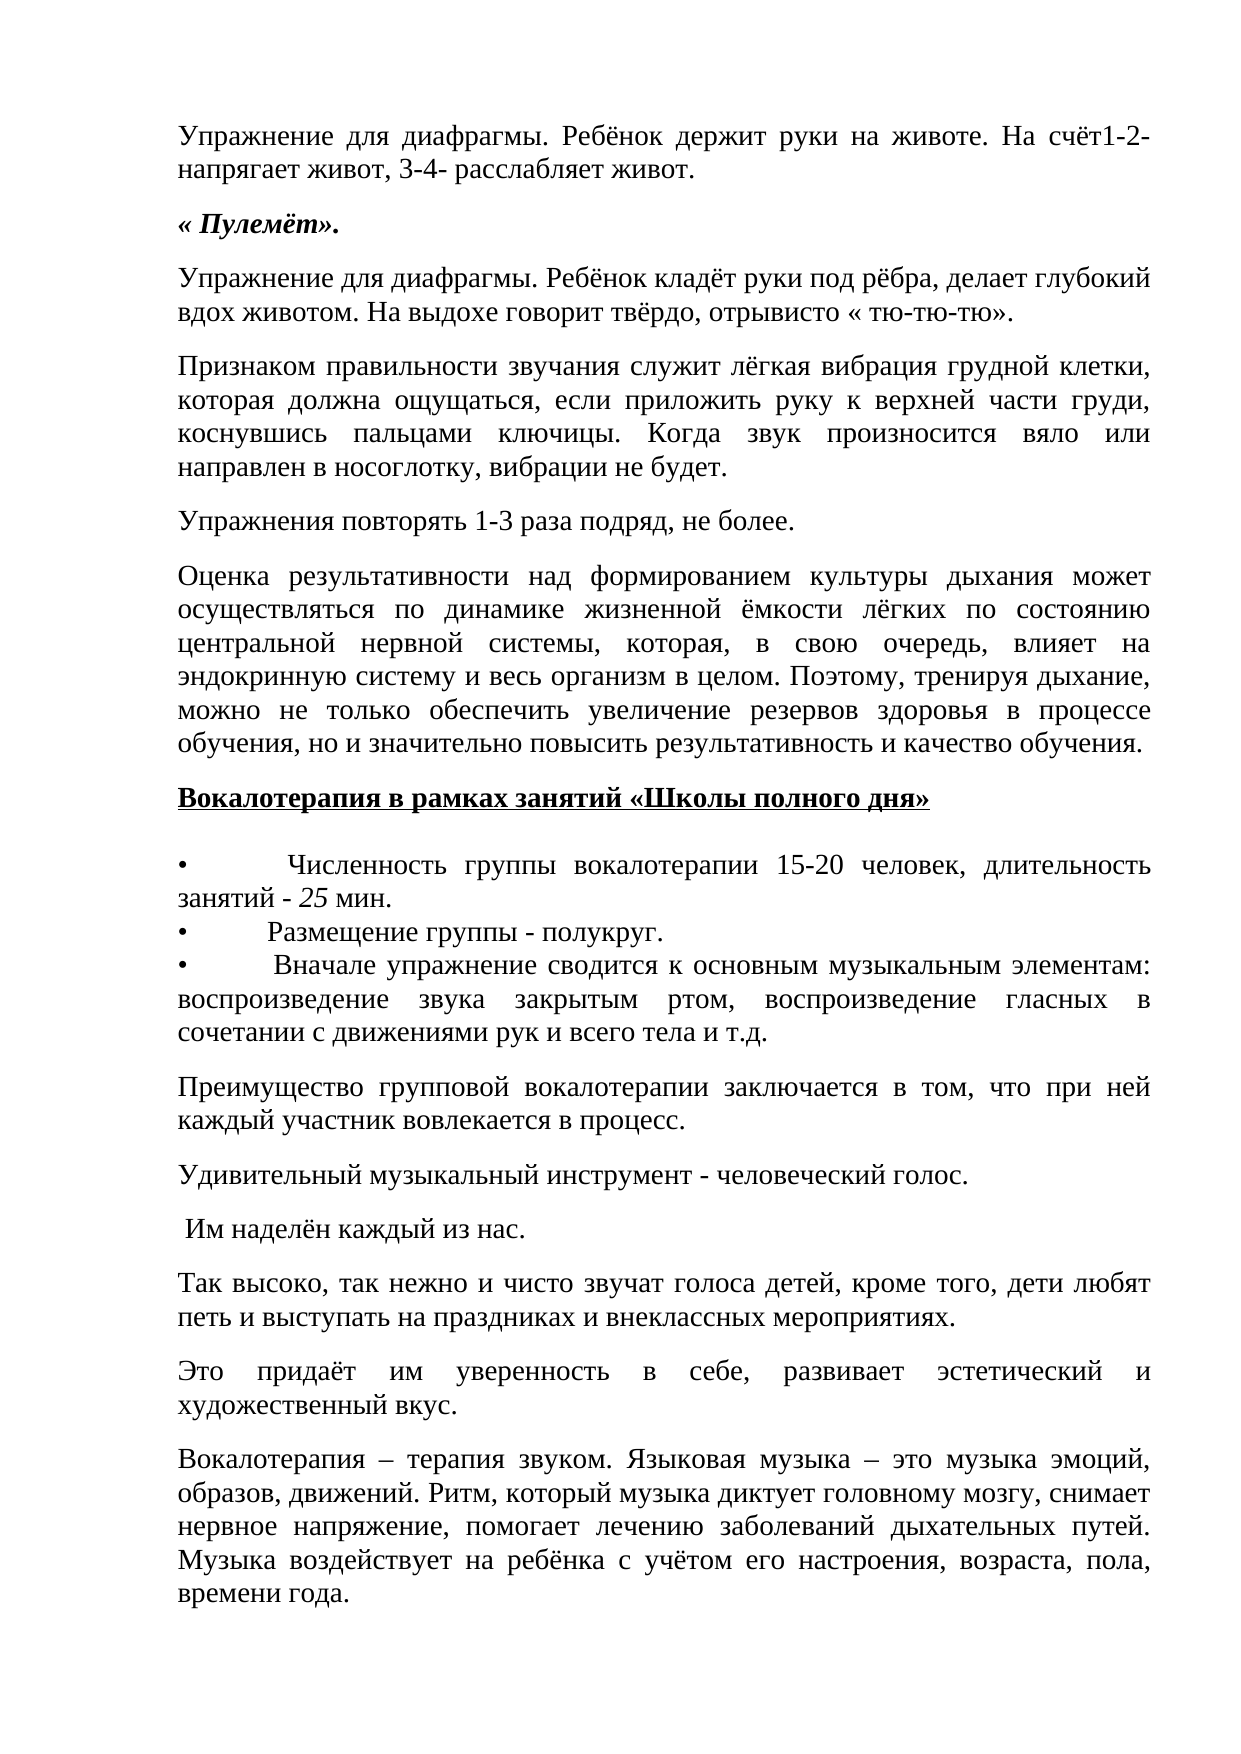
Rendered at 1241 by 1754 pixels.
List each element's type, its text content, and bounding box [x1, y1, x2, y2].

text Оценка результативности над формированием культуры дыхания может осуществляться по динамике жизненной ёмкости лёгких по состоянию центральной нервной системы, которая, в свою очередь, влияет на эндокринную систему и весь организм в целом. Поэтому, тренируя дыхание, можно не только обеспечить увеличение резервов здоровья в процессе обучения, но и значительно повысить результативность и качество обучения. [177, 558, 1152, 759]
list Вокалотерапия в рамках занятий «Школы полного дня» [177, 780, 1152, 813]
text Упражнения повторять 1-3 раза подряд, не более. [177, 503, 1152, 537]
text Признаком правильности звучания служит лёгкая вибрация грудной клетки, которая должна ощущаться, если приложить руку к верхней части груди, коснувшись пальцами ключицы. Когда звук произносится вяло или направлен в носоглотку, вибрации не будет. [177, 348, 1152, 482]
text Так высоко, так нежно и чисто звучат голоса детей, кроме того, дети любят петь и выступать на праздниках и внеклассных мероприятиях. [177, 1266, 1152, 1333]
text Это придаёт им уверенность в себе, развивает эстетический и художественный вкус. [177, 1353, 1152, 1421]
list Вначале упражнение сводится к основным музыкальным элементам: воспроизведение звука закрытым ртом, воспроизведение гласных в сочетании с движениями рук и всего тела и т.д. [177, 947, 1152, 1048]
text Упражнение для диафрагмы. Ребёнок кладёт руки под рёбра, делает глубокий вдох животом. На выдохе говорит твёрдо, отрывисто « тю-тю-тю». [177, 260, 1152, 327]
list Размещение группы - полукруг. [177, 914, 1152, 947]
list Численность группы вокалотерапии 15-20 человек, длительность занятий - 25 мин. [177, 847, 1152, 914]
text Вокалотерапия – терапия звуком. Языковая музыка – это музыка эмоций, образов, движений. Ритм, который музыка диктует головному мозгу, снимает нервное напряжение, помогает лечению заболеваний дыхательных путей. Музыка воздействует на ребёнка с учётом его настроения, возраста, пола, времени года. [177, 1441, 1152, 1609]
text Удивительный музыкальный инструмент - человеческий голос. [177, 1157, 1152, 1190]
text « Пулемёт». [177, 206, 1152, 239]
text Упражнение для диафрагмы. Ребёнок держит руки на животе. На счёт1-2- напрягает живот, 3-4- расслабляет живот. [177, 118, 1152, 185]
text Преимущество групповой вокалотерапии заключается в том, что при ней каждый участник вовлекается в процесс. [177, 1069, 1152, 1136]
text Им наделён каждый из нас. [177, 1211, 1152, 1245]
